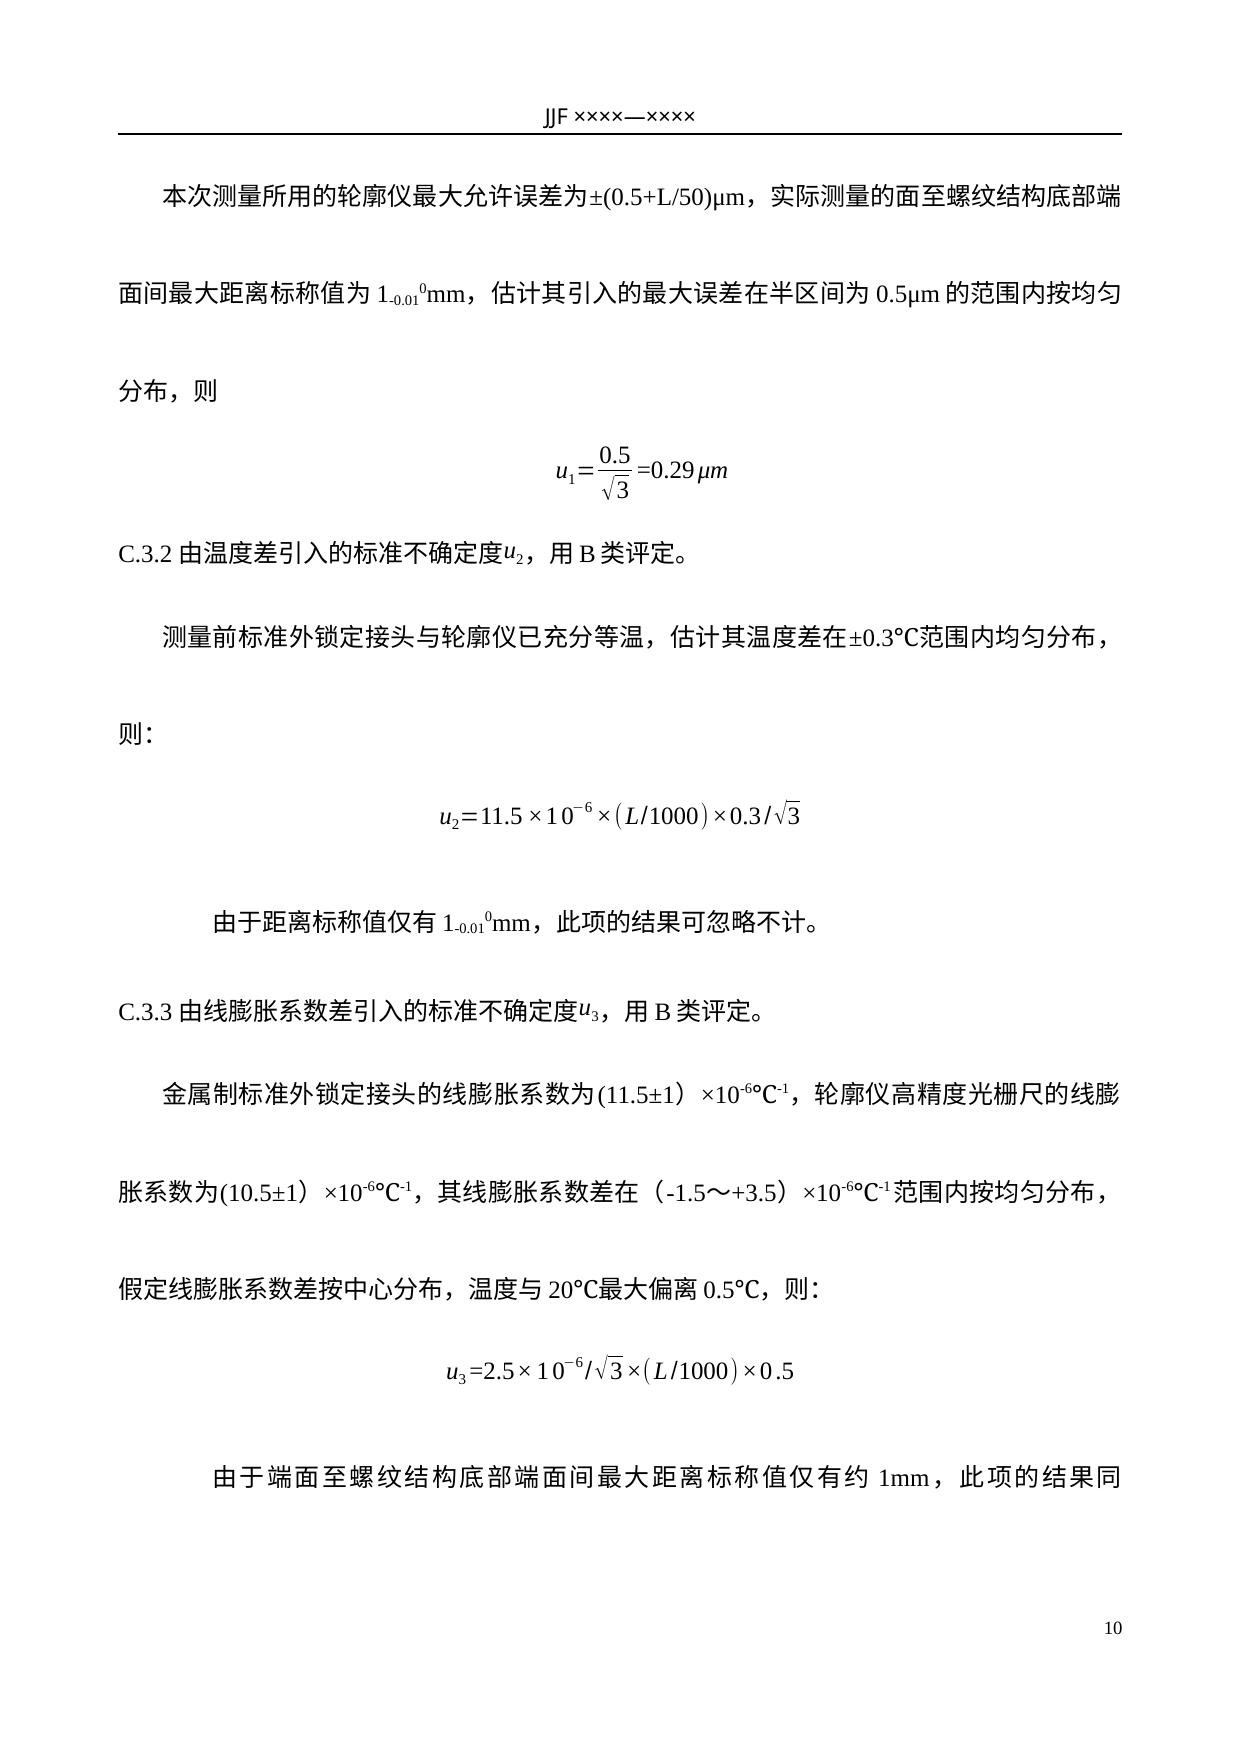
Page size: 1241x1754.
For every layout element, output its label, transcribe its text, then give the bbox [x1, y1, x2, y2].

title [168, 1443, 1122, 1508]
text 测量前标准外锁定接头与轮廓仪已充分等温，估计其温度差在±范围内均匀分布，则： [118, 603, 1122, 765]
title 由于距离标称值仅有1-0.010mm，此项的结果可忽略不计。 [168, 888, 1122, 953]
text 本次测量所用的轮廓仪最大允许误差为±(0.5+L/50)μm，实际测量的面至螺纹结构底部端面间最大距离标称值为1-0.010mm，估计其引入的最大误差在半区间为0.5μm的范围内按均匀分布，则 [118, 162, 1122, 422]
text C.3.3 由线膨胀系数差引入的标准不确定度，用B类评定。 [118, 977, 1122, 1042]
text 金属制标准外锁定接头的线膨胀系数为(11.5±1）×10-1，轮廓仪高精度光栅尺的线膨胀系数为(10.5±1）×10-1，其线膨胀系数差在（-1.5～+3.5）×10-1范围内按均匀分布，假定线膨胀系数差按中心分布，温度与最大偏离，则： [118, 1060, 1122, 1320]
text C.3.2 由温度差引入的标准不确定度，用B类评定。 [118, 519, 1122, 584]
